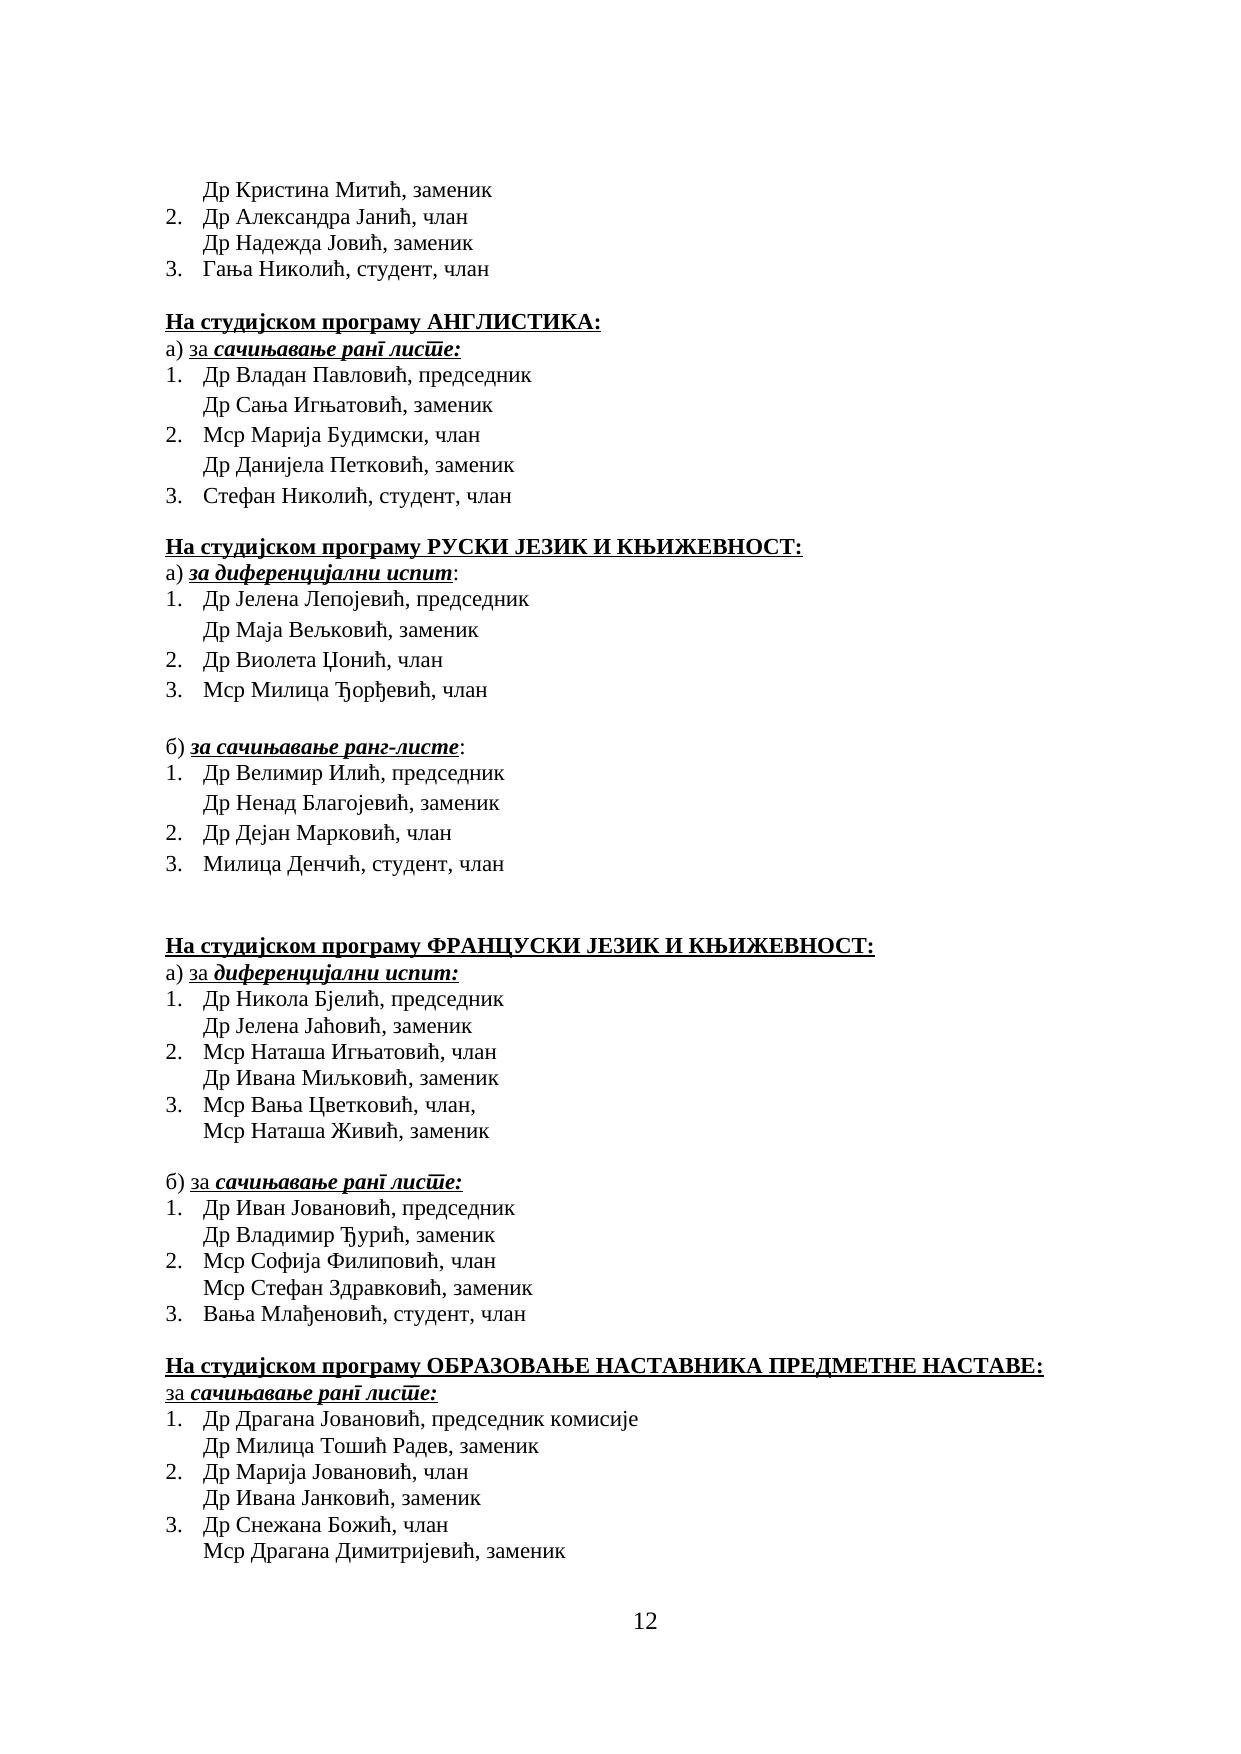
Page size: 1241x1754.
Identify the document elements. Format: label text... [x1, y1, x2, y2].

list Вања Млађеновић, студент, члан [165, 1300, 1125, 1326]
text б) за сачињавање ранг листе: [165, 1168, 1125, 1194]
list Др Сања Игњатовић, заменик [203, 391, 1125, 417]
list Др Драгана Јовановић, председник комисије [165, 1405, 1125, 1432]
list Др Владан Павловић, председник [165, 361, 1125, 387]
text Др Владимир Ђурић, заменик [203, 1221, 1125, 1247]
text На студијском програму РУСКИ ЈЕЗИК И КЊИЖЕВНОСТ: [165, 533, 1125, 559]
text а) за диференцијални испит: [165, 559, 1125, 586]
text б) за сачињавање ранг-листе: [165, 733, 1125, 759]
text за сачињавање ранг листе: [165, 1379, 1125, 1405]
text Мср Стефан Здравковић, заменик [203, 1273, 1125, 1300]
list Мср Милица Ђорђевић, члан [165, 676, 1125, 702]
list Стефан Николић, студент, члан [165, 482, 1125, 508]
text Др Кристина Митић, заменик [203, 176, 1125, 203]
text Др Надежда Јовић, заменик [203, 229, 1125, 256]
text На студијском програму АНГЛИСТИКA: [165, 308, 1125, 334]
list Мср Наташа Живић, заменик [203, 1117, 1125, 1143]
list Др Данијела Петковић, заменик [203, 452, 1125, 478]
list Др Велимир Илић, председник [165, 759, 1125, 785]
list Мср Наташа Игњатовић, члан [165, 1038, 1125, 1064]
list Др Иван Јовановић, председник [165, 1194, 1125, 1221]
list Др Ивана Јанковић, заменик [203, 1484, 1125, 1511]
list Др Никола Бјелић, председник [165, 985, 1125, 1012]
list Др Александра Јанић, члан [165, 203, 1125, 229]
text Др Ненад Благојевић, заменик [203, 789, 1125, 816]
text Др Ивана Миљковић, заменик [203, 1064, 1125, 1091]
text а) за диференцијални испит: [165, 959, 1125, 985]
list Др Дејан Марковић, члан [165, 819, 1125, 846]
list Др Снежана Божић, члан [165, 1511, 1125, 1537]
text На студијском програму ФРАНЦУСКИ ЈЕЗИК И КЊИЖЕВНОСТ: [165, 933, 1125, 959]
list Др Милица Тошић Радев, заменик [203, 1432, 1125, 1458]
text Др Маја Вељковић, заменик [203, 616, 1125, 642]
list Гања Николић, студент, члан [165, 256, 1125, 282]
text Др Јелена Јаћовић, заменик [203, 1012, 1125, 1038]
text На студијском програму ОБРАЗОВАЊЕ НАСТАВНИКА ПРЕДМЕТНЕ НАСТАВЕ: [165, 1353, 1125, 1379]
list Милица Денчић, студент, члан [165, 850, 1125, 876]
list Др Виолета Џонић, члан [165, 646, 1125, 672]
list Др Јелена Лепојевић, председник [165, 586, 1125, 612]
text a) за сачињавање ранг листе: [165, 334, 1125, 361]
list Мср Софија Филиповић, члан [165, 1247, 1125, 1273]
list Мср Марија Будимски, члан [165, 421, 1125, 448]
list Др Марија Јовановић, члан [165, 1458, 1125, 1484]
list Мср Вања Цветковић, члан, [165, 1091, 1125, 1117]
list Мср Драгана Димитријевић, заменик [203, 1537, 1125, 1563]
